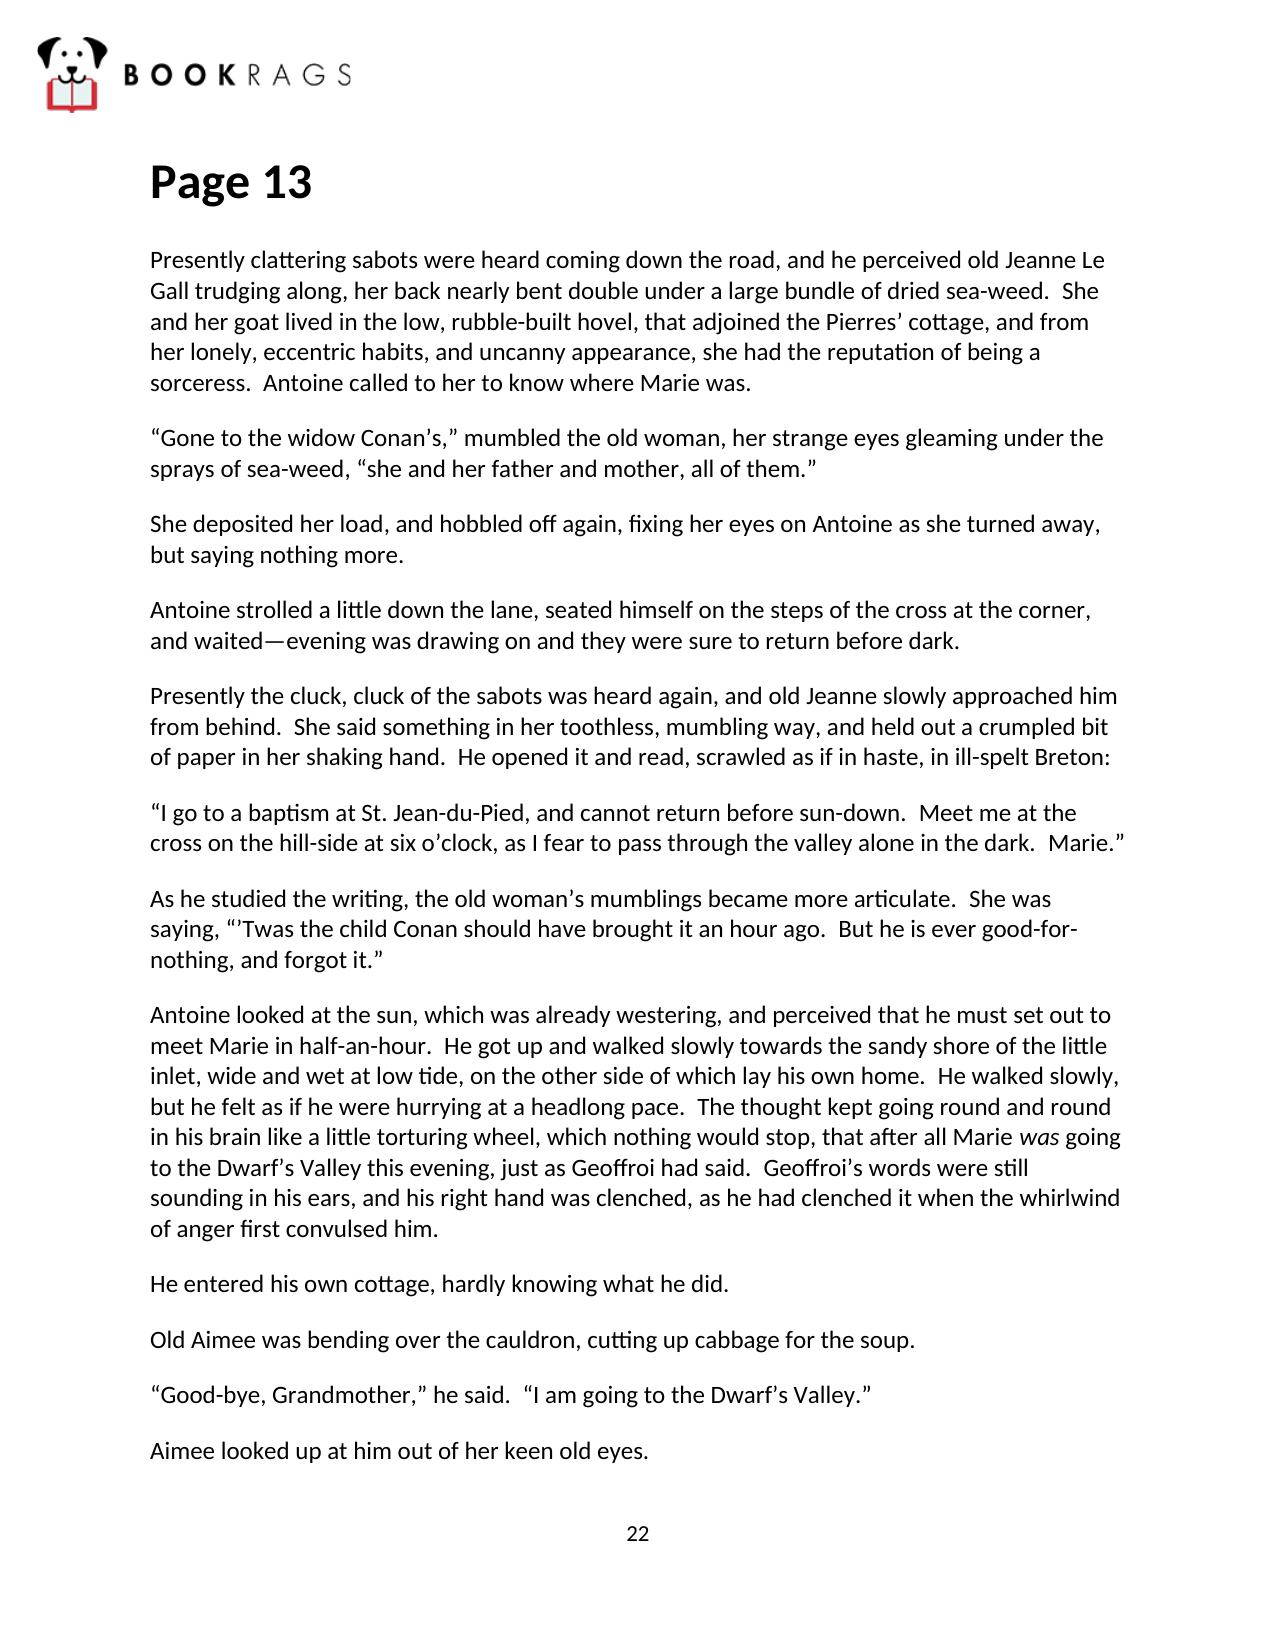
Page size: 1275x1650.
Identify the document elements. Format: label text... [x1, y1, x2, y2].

text Page 13 [150, 150, 1125, 211]
text Aimee looked up at him out of her keen old eyes. [150, 1435, 1125, 1466]
text As he studied the writing, the old woman’s mumblings became more articulate. She was saying, “’Twas the child Conan should have brought it an hour ago. But he is ever good-for-nothing, and forgot it.” [150, 883, 1125, 974]
picture [37, 37, 351, 113]
text “Gone to the widow Conan’s,” mumbled the old woman, her strange eyes gleaming under the sprays of sea-weed, “she and her father and mother, all of them.” [150, 422, 1125, 483]
text “Good-bye, Grandmother,” he said. “I am going to the Dwarf’s Valley.” [150, 1380, 1125, 1410]
text Antoine looked at the sun, which was already westering, and perceived that he must set out to meet Marie in half-an-hour. He got up and walked slowly towards the sandy shore of the little inlet, wide and wet at low tide, on the other side of which lay his own home. He walked slowly, but he felt as if he were hurrying at a headlong pace. The thought kept going round and round in his brain like a little torturing wheel, which nothing would stop, that after all Marie was going to the Dwarf’s Valley this evening, just as Geoffroi had said. Geoffroi’s words were still sounding in his ears, and his right hand was clenched, as he had clenched it when the whirlwind of anger first convulsed him. [150, 999, 1125, 1244]
text Antoine strolled a little down the lane, seated himself on the steps of the cross at the corner, and waited—­evening was drawing on and they were sure to return before dark. [150, 594, 1125, 655]
text She deposited her load, and hobbled off again, fixing her eyes on Antoine as she turned away, but saying nothing more. [150, 508, 1125, 569]
text Presently the cluck, cluck of the sabots was heard again, and old Jeanne slowly approached him from behind. She said something in her toothless, mumbling way, and held out a crumpled bit of paper in her shaking hand. He opened it and read, scrawled as if in haste, in ill-spelt Breton: [150, 680, 1125, 772]
text Presently clattering sabots were heard coming down the road, and he perceived old Jeanne Le Gall trudging along, her back nearly bent double under a large bundle of dried sea-weed. She and her goat lived in the low, rubble-built hovel, that adjoined the Pierres’ cottage, and from her lonely, eccentric habits, and uncanny appearance, she had the reputation of being a sorceress. Antoine called to her to know where Marie was. [150, 244, 1125, 397]
text He entered his own cottage, hardly knowing what he did. [150, 1269, 1125, 1299]
text Old Aimee was bending over the cauldron, cutting up cabbage for the soup. [150, 1324, 1125, 1355]
text “I go to a baptism at St. Jean-du-Pied, and cannot return before sun-down. Meet me at the cross on the hill-side at six o’clock, as I fear to pass through the valley alone in the dark. Marie.” [150, 797, 1125, 858]
